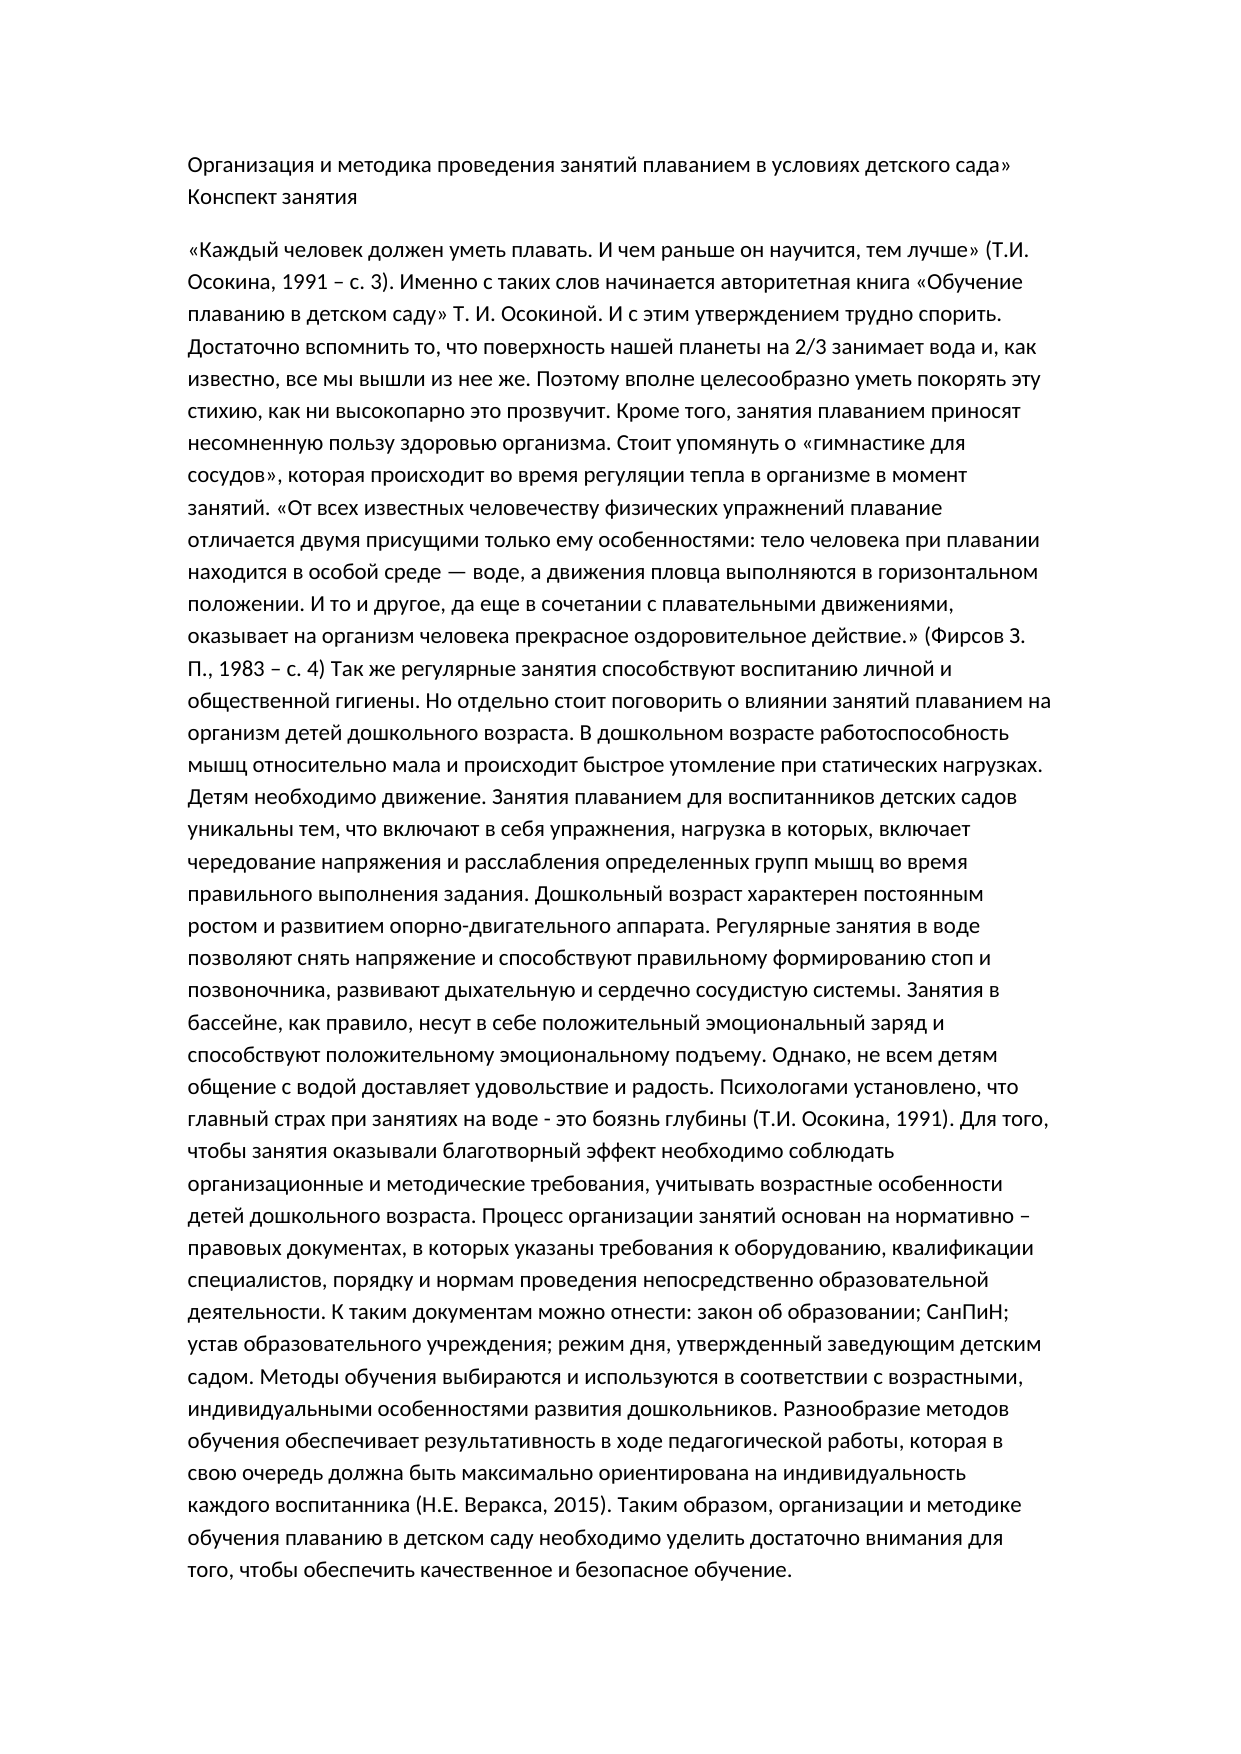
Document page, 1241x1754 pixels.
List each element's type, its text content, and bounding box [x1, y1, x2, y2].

text «Каждый человек должен уметь плавать. И чем раньше он научится, тем лучше» (Т.И. Осокина, 1991 – с. 3). Именно с таких слов начинается авторитетная книга «Обучение плаванию в детском саду» Т. И. Осокиной. И с этим утверждением трудно спорить. Достаточно вспомнить то, что поверхность нашей планеты на 2/3 занимает вода и, как известно, все мы вышли из нее же. Поэтому вполне целесообразно уметь покорять эту стихию, как ни высокопарно это прозвучит. Кроме того, занятия плаванием приносят несомненную пользу здоровью организма. Стоит упомянуть о «гимнастике для сосудов», которая происходит во время регуляции тепла в организме в момент занятий. «От всех известных человечеству физических упражнений плавание отличается двумя присущими только ему особенностями: тело человека при плавании находится в особой среде — воде, а движения пловца выполняются в горизонтальном положении. И то и другое, да еще в сочетании с плавательными движениями, оказывает на организм человека прекрасное оздоровительное действие.» (Фирсов З. П., 1983 – с. 4) Так же регулярные занятия способствуют воспитанию личной и общественной гигиены. Но отдельно стоит поговорить о влиянии занятий плаванием на организм детей дошкольного возраста. В дошкольном возрасте работоспособность мышц относительно мала и происходит быстрое утомление при статических нагрузках. Детям необходимо движение. Занятия плаванием для воспитанников детских садов уникальны тем, что включают в себя упражнения, нагрузка в которых, включает чередование напряжения и расслабления определенных групп мышц во время правильного выполнения задания. Дошкольный возраст характерен постоянным ростом и развитием опорно-двигательного аппарата. Регулярные занятия в воде позволяют снять напряжение и способствуют правильному формированию стоп и позвоночника, развивают дыхательную и сердечно сосудистую системы. Занятия в бассейне, как правило, несут в себе положительный эмоциональный заряд и способствуют положительному эмоциональному подъему. Однако, не всем детям общение с водой доставляет удовольствие и радость. Психологами установлено, что главный страх при занятиях на воде - это боязнь глубины (Т.И. Осокина, 1991). Для того, чтобы занятия оказывали благотворный эффект необходимо соблюдать организационные и методические требования, учитывать возрастные особенности детей дошкольного возраста. Процесс организации занятий основан на нормативно – правовых документах, в которых указаны требования к оборудованию, квалификации специалистов, порядку и нормам проведения непосредственно образовательной деятельности. К таким документам можно отнести: закон об образовании; СанПиН; устав образовательного учреждения; режим дня, утвержденный заведующим детским садом. Методы обучения выбираются и используются в соответствии с возрастными, индивидуальными особенностями развития дошкольников. Разнообразие методов обучения обеспечивает результативность в ходе педагогической работы, которая в свою очередь должна быть максимально ориентирована на индивидуальность каждого воспитанника (Н.Е. Веракса, 2015). Таким образом, организации и методике обучения плаванию в детском саду необходимо уделить достаточно внимания для того, чтобы обеспечить качественное и безопасное обучение. [187, 235, 1053, 1583]
text Организация и методика проведения занятий плаванием в условиях детского сада» Конспект занятия [187, 150, 1053, 210]
